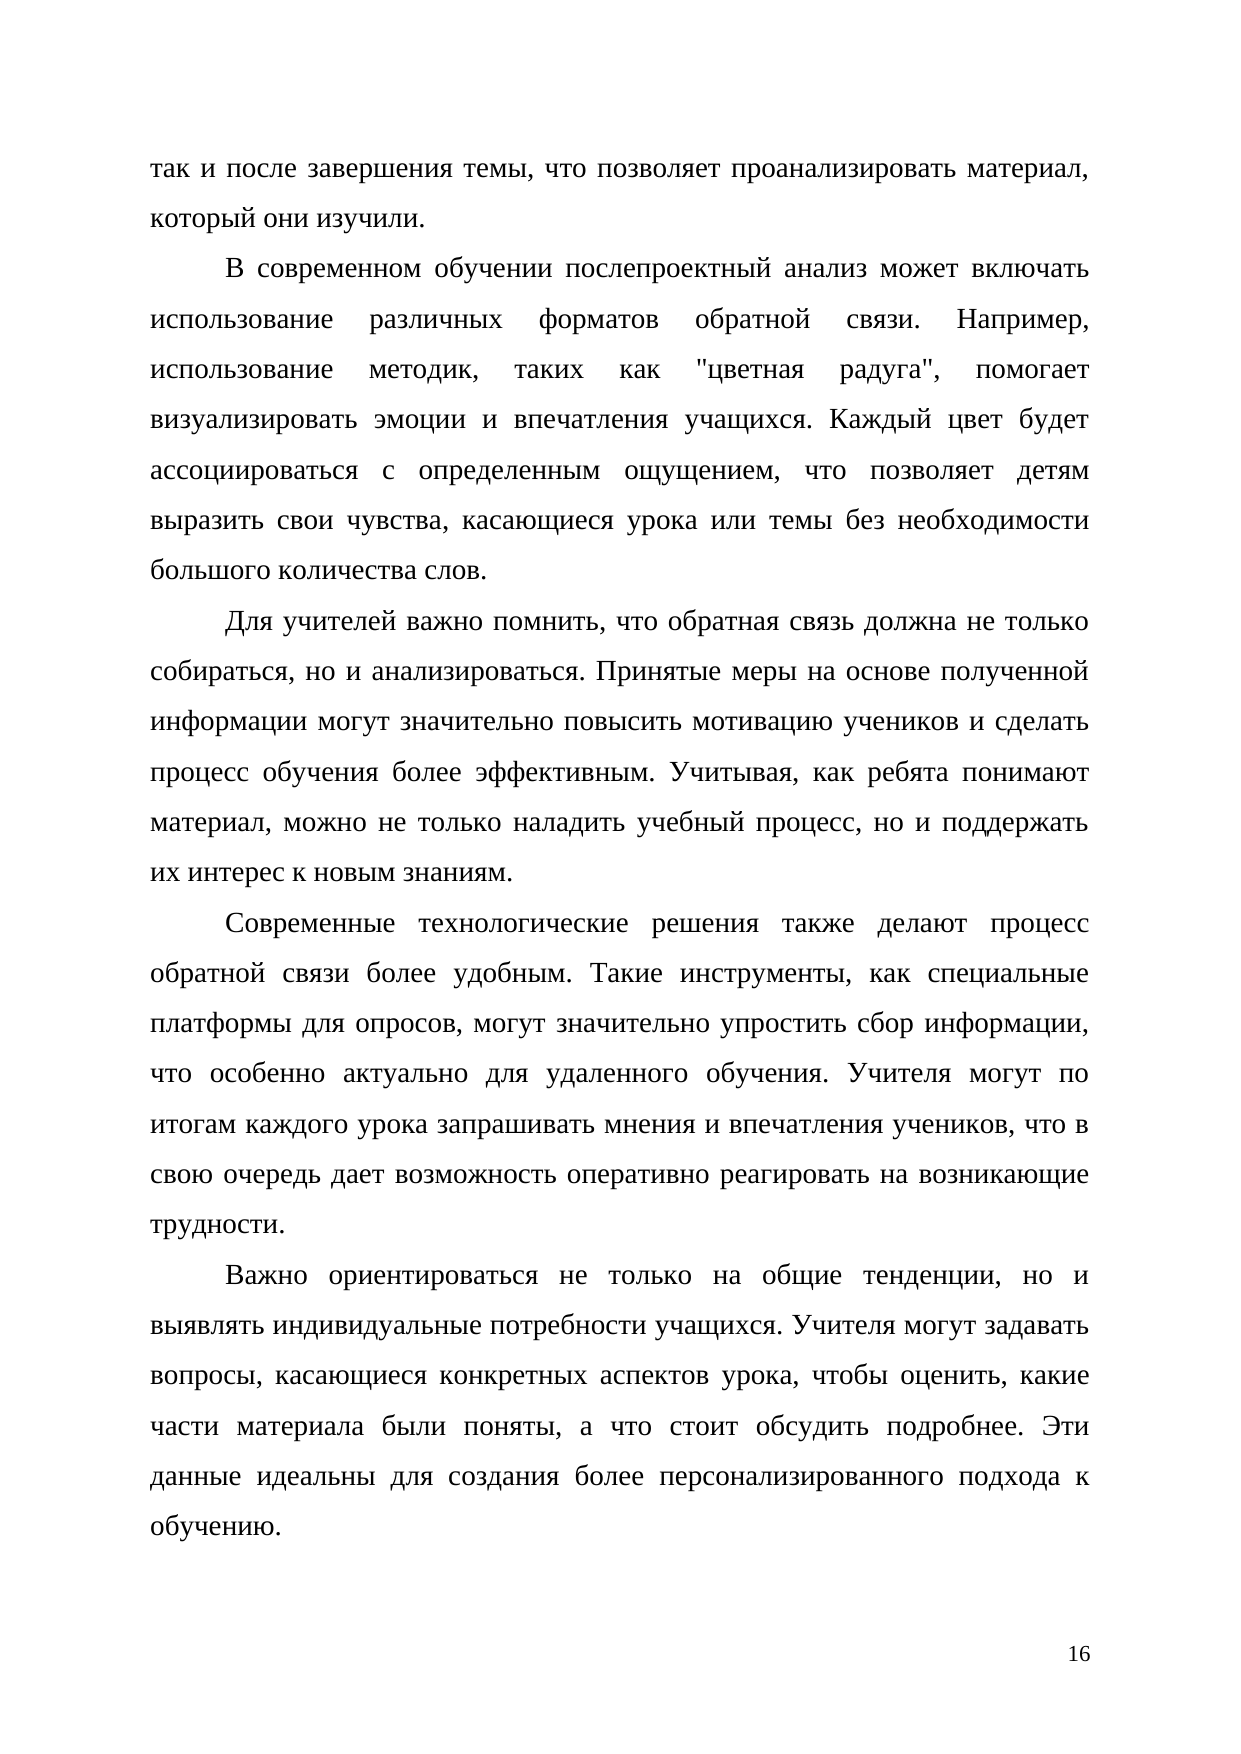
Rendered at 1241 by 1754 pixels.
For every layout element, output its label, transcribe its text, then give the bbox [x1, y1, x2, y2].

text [150, 150, 1090, 234]
text Современные технологические решения также делают процесс обратной связи более удобным. Такие инструменты, как специальные платформы для опросов, могут значительно упростить сбор информации, что особенно актуально для удаленного обучения. Учителя могут по итогам каждого урока запрашивать мнения и впечатления учеников, что в свою очередь дает возможность оперативно реагировать на возникающие трудности. [150, 905, 1090, 1240]
text Для учителей важно помнить, что обратная связь должна не только собираться, но и анализироваться. Принятые меры на основе полученной информации могут значительно повысить мотивацию учеников и сделать процесс обучения более эффективным. Учитывая, как ребята понимают материал, можно не только наладить учебный процесс, но и поддержать их интерес к новым знаниям. [150, 603, 1090, 888]
text В современном обучении послепроектный анализ может включать использование различных форматов обратной связи. Например, использование методик, таких как "цветная радуга", помогает визуализировать эмоции и впечатления учащихся. Каждый цвет будет ассоциироваться с определенным ощущением, что позволяет детям выразить свои чувства, касающиеся урока или темы без необходимости большого количества слов. [150, 251, 1090, 586]
text Важно ориентироваться не только на общие тенденции, но и выявлять индивидуальные потребности учащихся. Учителя могут задавать вопросы, касающиеся конкретных аспектов урока, чтобы оценить, какие части материала были поняты, а что стоит обсудить подробнее. Эти данные идеальны для создания более персонализированного подхода к обучению. [150, 1257, 1090, 1542]
